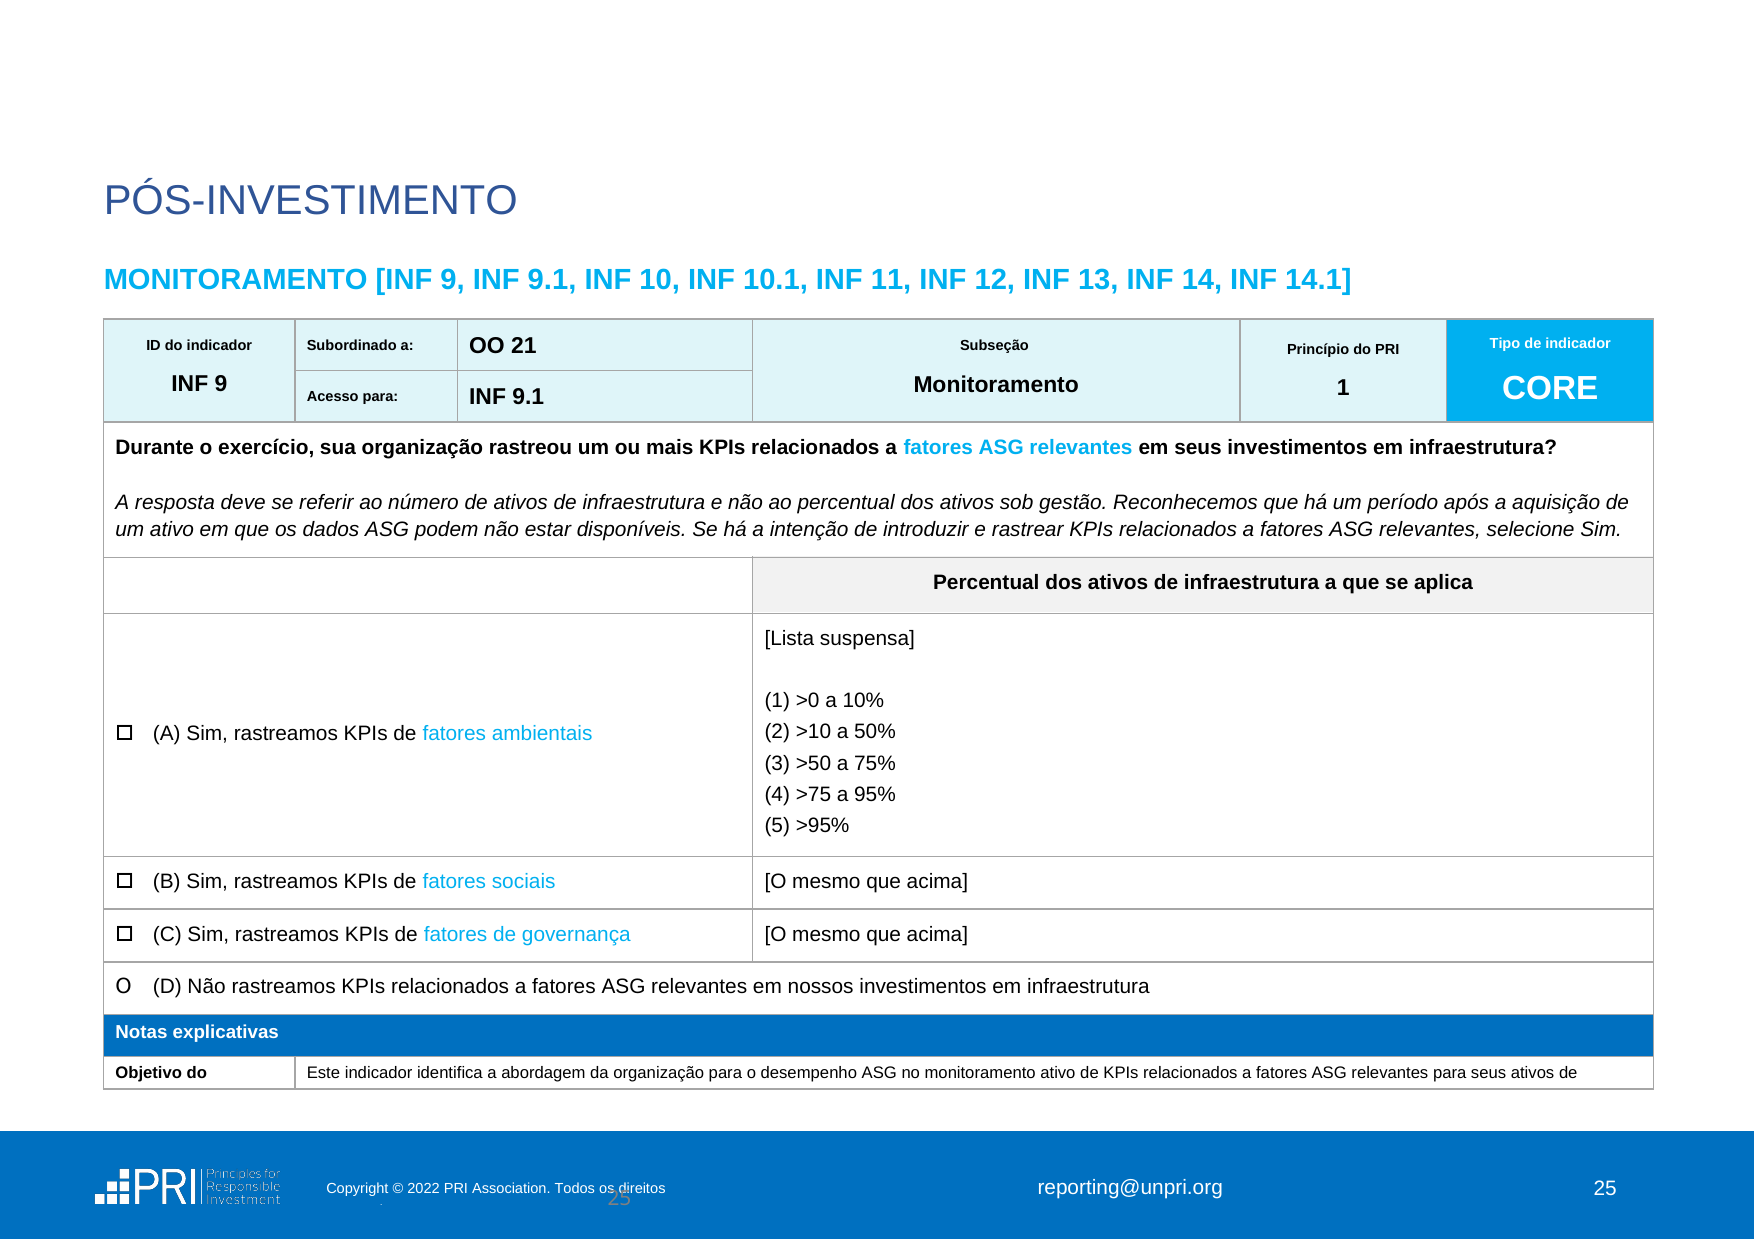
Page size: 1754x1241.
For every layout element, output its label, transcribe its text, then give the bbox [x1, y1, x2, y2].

table_cell Durante o exercício, sua organização rastreou um ou mais KPIs relacionados a fatores ASG relevantes em seus investimentos em infraestrutura? A resposta deve se referir ao número de ativos de infraestrutura e não ao percentual dos ativos sob gestão. Reconhecemos que há um período após a aquisição de um ativo em que os dados ASG podem não estar disponíveis. Se há a intenção de introduzir e rastrear KPIs relacionados a fatores ASG relevantes, selecione Sim. [104, 423, 1653, 556]
subtitle Monitoramento [INF 9, INF 9.1, INF 10, INF 10.1, INF 11, INF 12, INF 13, INF 14, INF 14.1] [103, 262, 1650, 296]
table_cell (B) Sim, rastreamos KPIs de fatores sociais [104, 857, 752, 908]
table_cell (D) Não rastreamos KPIs relacionados a fatores ASG relevantes em nossos investimentos em infraestrutura [104, 963, 1653, 1013]
table_cell [O mesmo que acima] [753, 910, 1653, 961]
table_cell (A) Sim, rastreamos KPIs de fatores ambientais [104, 614, 752, 856]
table_header OO 21 [458, 320, 752, 370]
table_cell INF 9.1 [458, 371, 752, 421]
table_header Princípio do PRI 1 [1241, 320, 1446, 421]
table_cell [104, 558, 752, 612]
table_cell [296, 1057, 1653, 1088]
table_cell [Lista suspensa] (1) >0 a 10% (2) >10 a 50% (3) >50 a 75% (4) >75 a 95% (5) >95% [753, 614, 1653, 856]
table_cell Acesso para: [296, 371, 457, 421]
table_header Subordinado a: [296, 320, 457, 370]
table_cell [104, 1057, 294, 1088]
table_cell [O mesmo que acima] [753, 857, 1653, 908]
table_cell (C) Sim, rastreamos KPIs de fatores de governança [104, 910, 752, 961]
subtitle Pós-investimento [103, 175, 1650, 223]
table_cell Percentual dos ativos de infraestrutura a que se aplica [753, 558, 1653, 612]
table_cell Notas explicativas [104, 1015, 1653, 1056]
table_header Subseção Monitoramento [753, 320, 1239, 421]
picture [92, 1166, 282, 1207]
table_header ID do indicador INF 9 [104, 320, 294, 421]
table_header Tipo de indicador CORE [1447, 320, 1653, 421]
